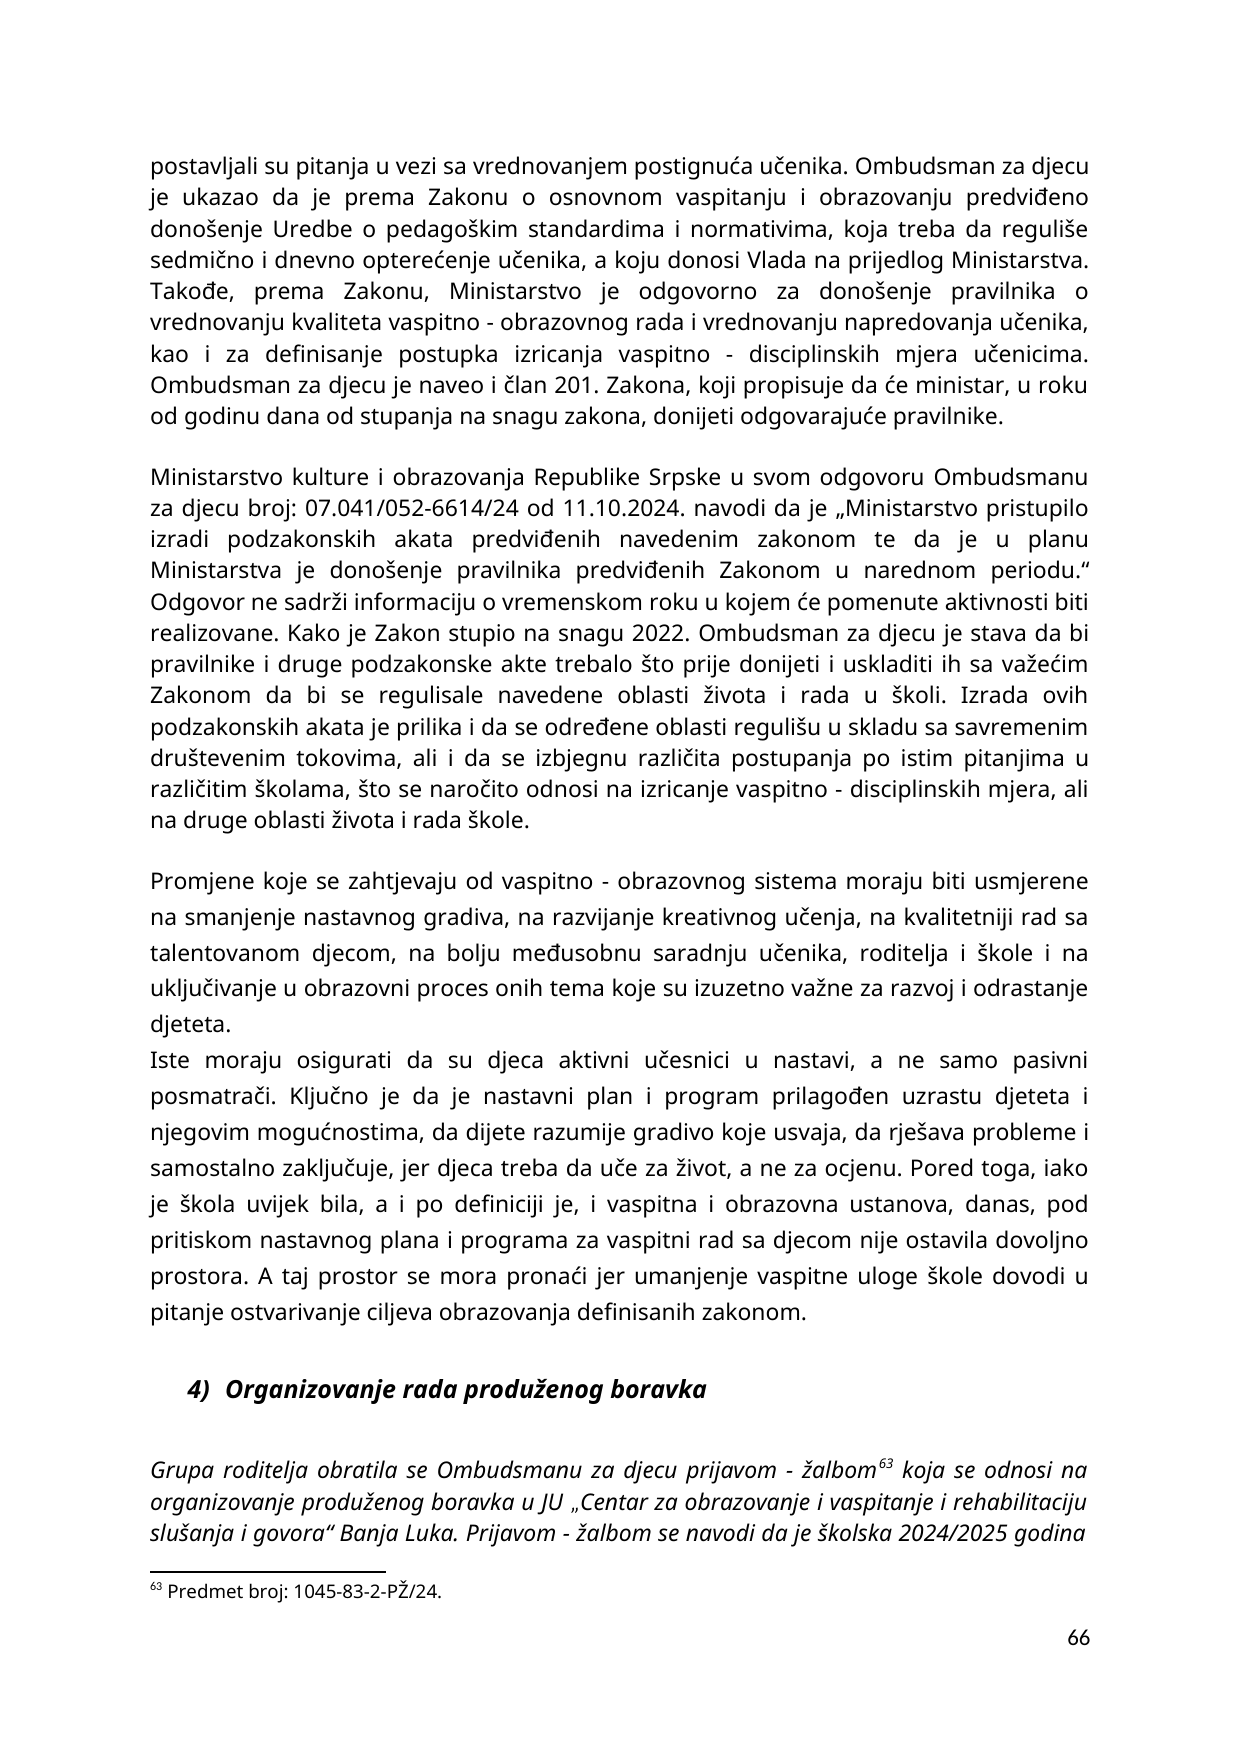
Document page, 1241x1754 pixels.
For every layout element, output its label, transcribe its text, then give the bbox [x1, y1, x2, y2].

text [150, 150, 1090, 431]
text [150, 1454, 1090, 1548]
text Promjene koje se zahtjevaju od vaspitno - obrazovnog sistema moraju biti usmjerene na smanjenje nastavnog gradiva, na razvijanje kreativnog učenja, na kvalitetniji rad sa talentovanom djecom, na bolju međusobnu saradnju učenika, roditelja i škole i na uključivanje u obrazovni proces onih tema koje su izuzetno važne za razvoj i odrastanje djeteta. [150, 864, 1090, 1039]
subtitle Organizovanje rada produženog boravka [187, 1372, 1090, 1406]
text Ministarstvo kulture i obrazovanja Republike Srpske u svom odgovoru Ombudsmanu za djecu broj: 07.041/052-6614/24 od 11.10.2024. navodi da je „Ministarstvo pristupilo izradi podzakonskih akata predviđenih navedenim zakonom te da je u planu Ministarstva je donošenje pravilnika predviđenih Zakonom u narednom periodu.“ Odgovor ne sadrži informaciju o vremenskom roku u kojem će pomenute aktivnosti biti realizovane. Kako je Zakon stupio na snagu 2022. Ombudsman za djecu je stava da bi pravilnike i druge podzakonske akte trebalo što prije donijeti i uskladiti ih sa važećim Zakonom da bi se regulisale navedene oblasti života i rada u školi. Izrada ovih podzakonskih akata je prilika i da se određene oblasti regulišu u skladu sa savremenim društevenim tokovima, ali i da se izbjegnu različita postupanja po istim pitanjima u različitim školama, što se naročito odnosi na izricanje vaspitno - disciplinskih mjera, ali na druge oblasti života i rada škole. [150, 460, 1090, 835]
text Iste moraju osigurati da su djeca aktivni učesnici u nastavi, a ne samo pasivni posmatrači. Ključno je da je nastavni plan i program prilagođen uzrastu djeteta i njegovim mogućnostima, da dijete razumije gradivo koje usvaja, da rješava probleme i samostalno zaključuje, jer djeca treba da uče za život, a ne za ocjenu. Pored toga, iako je škola uvijek bila, a i po definiciji je, i vaspitna i obrazovna ustanova, danas, pod pritiskom nastavnog plana i programa za vaspitni rad sa djecom nije ostavila dovoljno prostora. A taj prostor se mora pronaći jer umanjenje vaspitne uloge škole dovodi u pitanje ostvarivanje ciljeva obrazovanja definisanih zakonom. [150, 1044, 1090, 1327]
